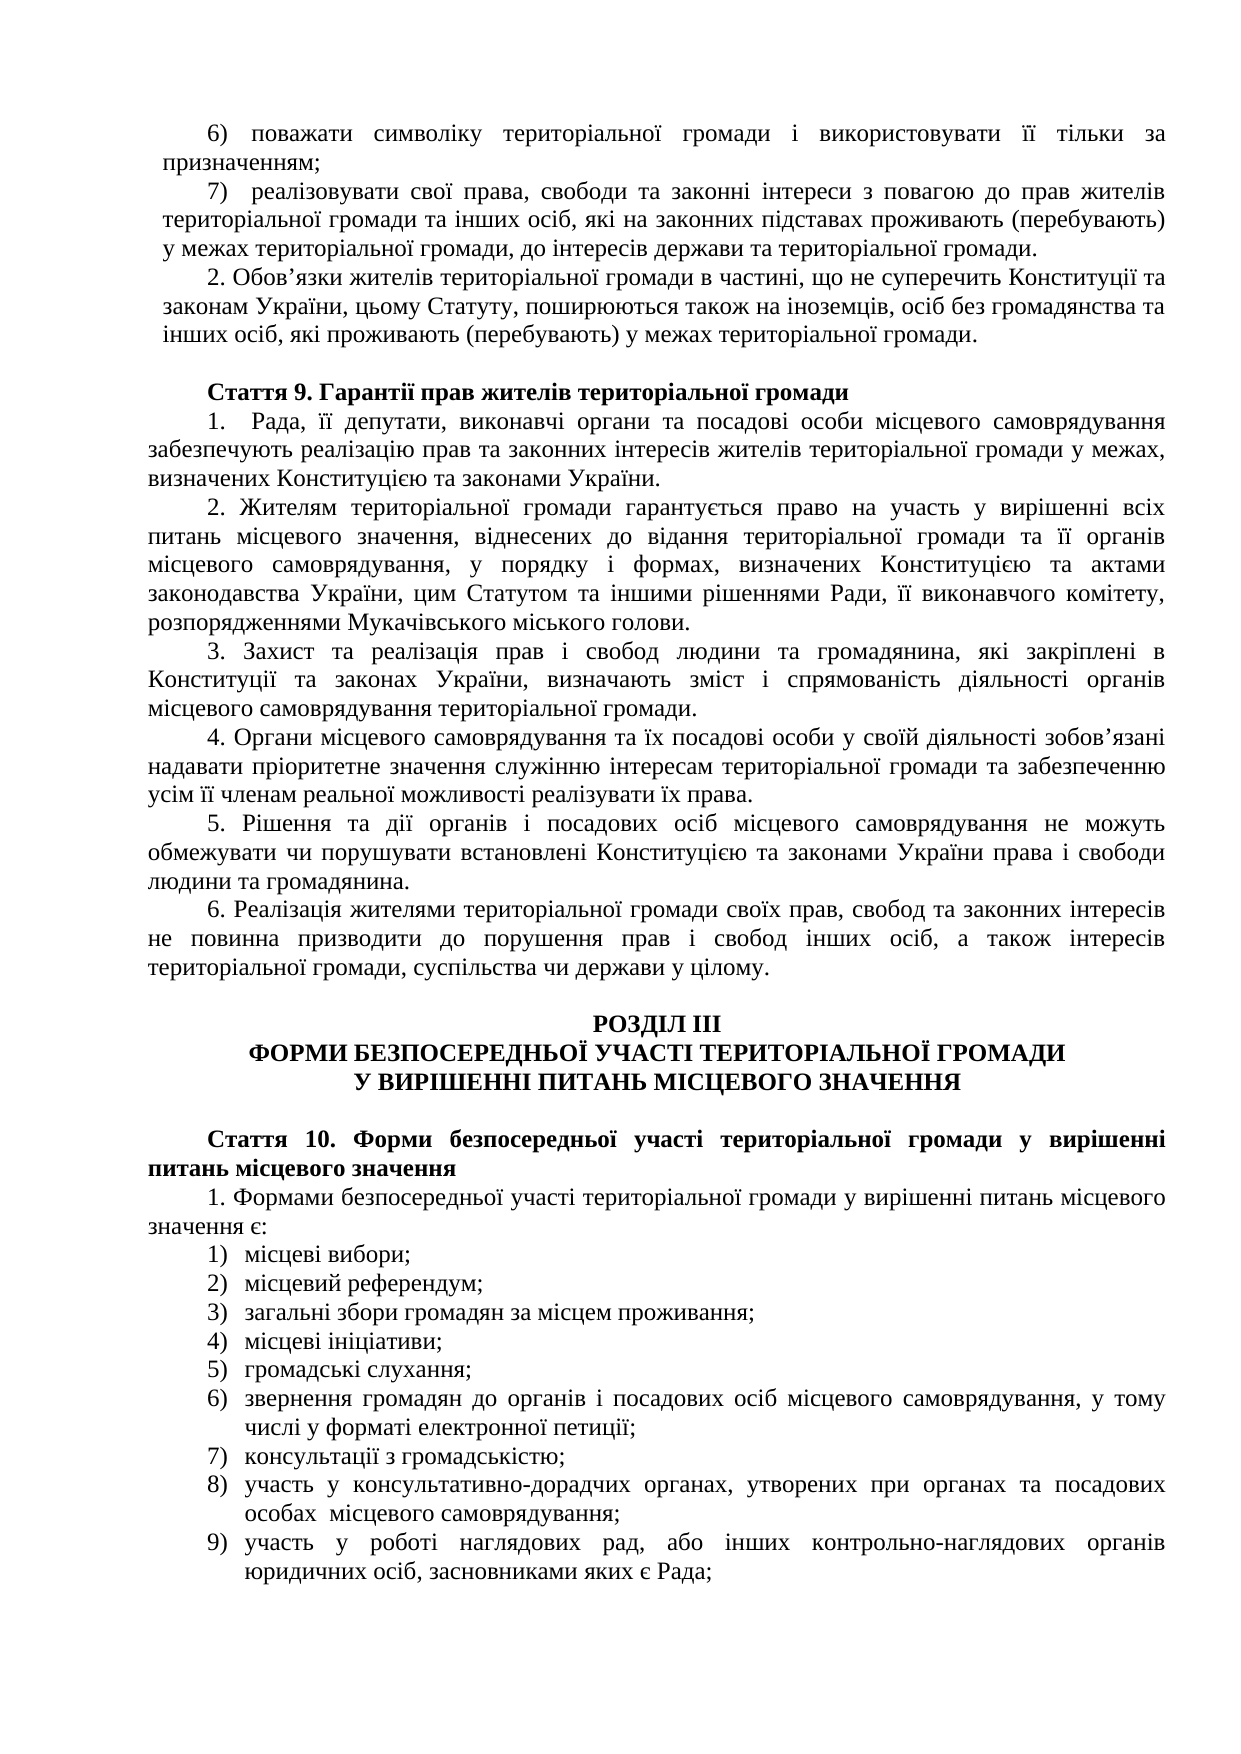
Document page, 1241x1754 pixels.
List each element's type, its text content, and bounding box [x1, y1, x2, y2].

list Рада, її депутати, виконавчі органи та посадові особи місцевого самоврядування забезпечують реалізацію прав та законних інтересів жителів територіальної громади у межах, визначених Конституцією та законами України. [148, 406, 1167, 492]
list місцеві вибори; [207, 1239, 1167, 1268]
text 5. Рішення та дії органів і посадових осіб місцевого самоврядування не можуть обмежувати чи порушувати встановлені Конституцією та законами України права і свободи людини та громадянина. [148, 808, 1167, 894]
list загальні збори громадян за місцем проживання; [207, 1297, 1167, 1326]
text 4. Органи місцевого самоврядування та їх посадові особи у своїй діяльності зобов’язані надавати пріоритетне значення служінню інтересам територіальної громади та забезпеченню усім її членам реальної можливості реалізувати їх права. [148, 722, 1167, 808]
list місцевий референдум; [207, 1268, 1167, 1297]
text 2. Обов’язки жителів територіальної громади в частині, що не суперечить Конституції та законам України, цьому Статуту, поширюються також на іноземців, осіб без громадянства та інших осіб, які проживають (перебувають) у межах територіальної громади. [162, 262, 1167, 348]
list місцеві ініціативи; [207, 1326, 1167, 1354]
text Стаття 10. Форми безпосередньої участі територіальної громади у вирішенні питань місцевого значення [148, 1124, 1167, 1182]
list участь у консультативно-дорадчих органах, утворених при органах та посадових особах місцевого самоврядування; [207, 1469, 1167, 1527]
text Стаття 9. Гарантії прав жителів територіальної громади [148, 377, 1167, 406]
text 3. Захист та реалізація прав і свобод людини та громадянина, які закріплені в Конституції та законах України, визначають зміст і спрямованість діяльності органів місцевого самоврядування територіальної громади. [148, 636, 1167, 722]
text ФОРМИ БЕЗПОСЕРЕДНЬОЇ УЧАСТІ ТЕРИТОРІАЛЬНОЇ ГРОМАДИ [148, 1038, 1167, 1067]
text 1. Формами безпосередньої участі територіальної громади у вирішенні питань місцевого значення є: [148, 1182, 1167, 1239]
list участь у роботі наглядових рад, або інших контрольно-наглядових органів юридичних осіб, засновниками яких є Рада; [207, 1527, 1167, 1584]
list громадські слухання; [207, 1354, 1167, 1383]
text У ВИРІШЕННІ ПИТАНЬ МІСЦЕВОГО ЗНАЧЕННЯ [148, 1067, 1167, 1096]
text РОЗДІЛ ІІІ [148, 1009, 1167, 1038]
text 6. Реалізація жителями територіальної громади своїх прав, свобод та законних інтересів не повинна призводити до порушення прав і свобод інших осіб, а також інтересів територіальної громади, суспільства чи держави у цілому. [148, 894, 1167, 981]
list консультації з громадськістю; [207, 1441, 1167, 1469]
list реалізовувати свої права, свободи та законні інтереси з повагою до прав жителів територіальної громади та інших осіб, які на законних підставах проживають (перебувають) у межах територіальної громади, до інтересів держави та територіальної громади. [162, 176, 1167, 262]
text 2. Жителям територіальної громади гарантується право на участь у вирішенні всіх питань місцевого значення, віднесених до відання територіальної громади та її органів місцевого самоврядування, у порядку і формах, визначених Конституцією та актами законодавства України, цим Статутом та іншими рішеннями Ради, її виконавчого комітету, розпорядженнями Мукачівського міського голови. [148, 492, 1167, 636]
list звернення громадян до органів і посадових осіб місцевого самоврядування, у тому числі у форматі електронної петиції; [207, 1383, 1167, 1441]
list поважати символіку територіальної громади і використовувати її тільки за призначенням; [162, 118, 1167, 176]
